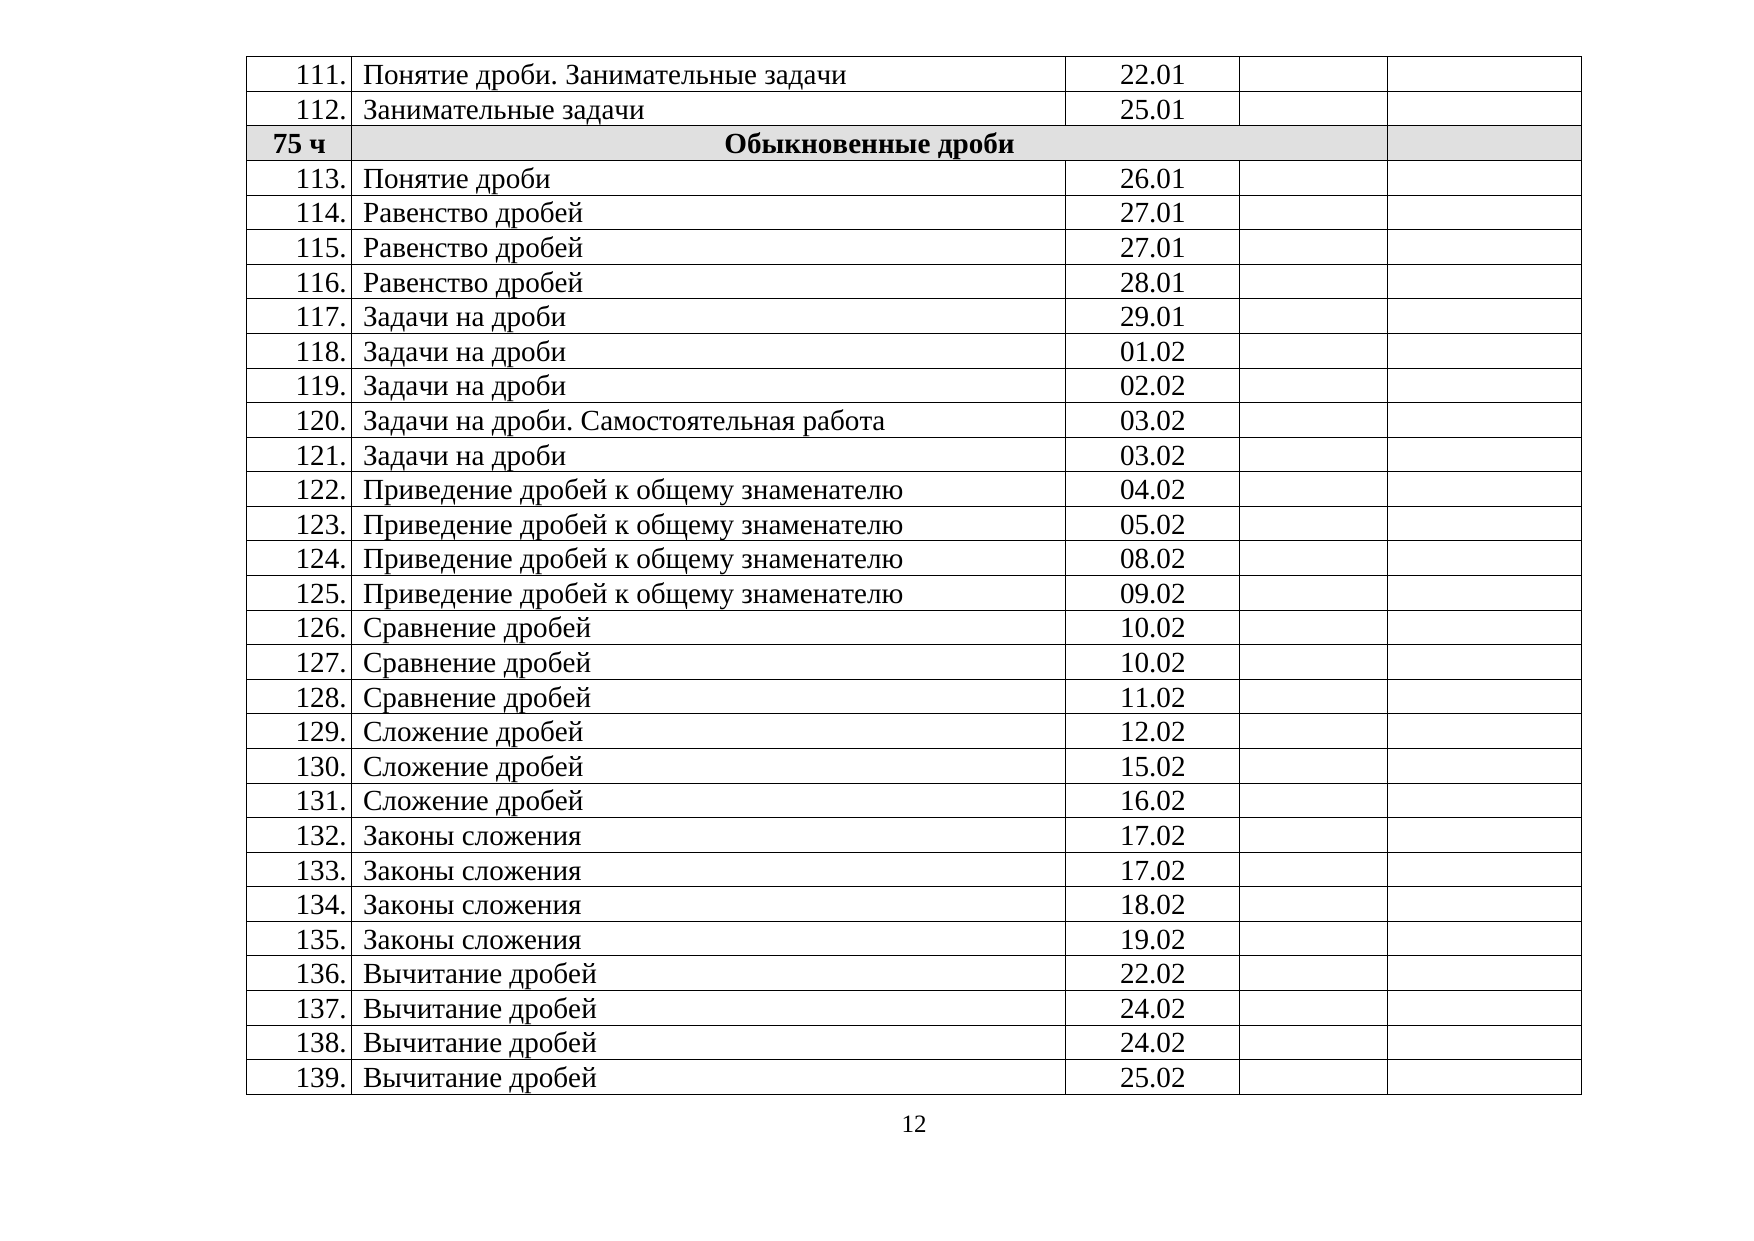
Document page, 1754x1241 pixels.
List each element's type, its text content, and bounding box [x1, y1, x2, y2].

table_cell 05.02 [1066, 507, 1239, 540]
table_cell 11.02 [1066, 680, 1239, 713]
table_cell Законы сложения [352, 853, 1065, 886]
table_cell Сложение дробей [352, 714, 1065, 748]
table_cell [247, 265, 351, 298]
table_cell [1388, 645, 1581, 679]
table_cell Вычитание дробей [352, 991, 1065, 1024]
table_cell Обыкновенные дроби [352, 126, 1387, 160]
table_cell 29.01 [1066, 299, 1239, 333]
table_cell Понятие дроби [352, 161, 1065, 194]
table_cell [1240, 714, 1387, 748]
table_cell [1388, 1026, 1581, 1059]
table_cell [247, 161, 351, 194]
table_cell [247, 230, 351, 264]
table_cell 28.01 [1066, 265, 1239, 298]
table_cell [247, 853, 351, 886]
table_cell [247, 645, 351, 679]
table_cell [1388, 749, 1581, 782]
table_cell 17.02 [1066, 853, 1239, 886]
table_cell [247, 299, 351, 333]
table_cell [1240, 92, 1387, 125]
table_cell 19.02 [1066, 922, 1239, 955]
table_cell [247, 507, 351, 540]
table_cell [247, 196, 351, 229]
table_cell [1388, 541, 1581, 575]
table_cell Сложение дробей [352, 784, 1065, 817]
table_cell Сравнение дробей [352, 645, 1065, 679]
table_cell [1240, 403, 1387, 437]
table_cell [1240, 922, 1387, 955]
table_cell [1240, 438, 1387, 471]
table_cell 22.01 [1066, 57, 1239, 91]
table_cell [1388, 230, 1581, 264]
table_cell Понятие дроби. Занимательные задачи [352, 57, 1065, 91]
table_cell [1388, 1060, 1581, 1094]
table_cell [1388, 818, 1581, 852]
table_cell [247, 749, 351, 782]
table_cell 27.01 [1066, 196, 1239, 229]
table_cell Сравнение дробей [352, 680, 1065, 713]
table_cell 17.02 [1066, 818, 1239, 852]
table_cell [1240, 334, 1387, 367]
table_cell [247, 818, 351, 852]
table_cell [247, 334, 351, 367]
table_cell 27.01 [1066, 230, 1239, 264]
table_cell [1240, 507, 1387, 540]
table_cell [1240, 991, 1387, 1024]
table_cell Приведение дробей к общему знаменателю [352, 541, 1065, 575]
table_cell [1240, 541, 1387, 575]
table_cell Задачи на дроби [352, 299, 1065, 333]
table_cell 03.02 [1066, 438, 1239, 471]
table_cell 24.02 [1066, 991, 1239, 1024]
table_cell [1240, 887, 1387, 921]
table_cell Вычитание дробей [352, 956, 1065, 990]
table_cell [247, 714, 351, 748]
table_cell 16.02 [1066, 784, 1239, 817]
table_cell [1240, 645, 1387, 679]
table_cell Задачи на дроби [352, 438, 1065, 471]
table_cell [1388, 887, 1581, 921]
table_cell Задачи на дроби [352, 369, 1065, 402]
table_cell 03.02 [1066, 403, 1239, 437]
table_cell [1388, 334, 1581, 367]
table_cell [1388, 265, 1581, 298]
table_cell Приведение дробей к общему знаменателю [352, 576, 1065, 609]
table_cell [1388, 161, 1581, 194]
table_cell Равенство дробей [352, 265, 1065, 298]
table_cell Равенство дробей [352, 196, 1065, 229]
table_cell [1240, 299, 1387, 333]
table_cell [1388, 196, 1581, 229]
table_cell [1388, 92, 1581, 125]
table_cell [247, 1060, 351, 1094]
table_cell [1240, 369, 1387, 402]
table_cell [1240, 576, 1387, 609]
table_cell [247, 611, 351, 644]
table_cell Сравнение дробей [352, 611, 1065, 644]
table_cell [1388, 611, 1581, 644]
table_cell [1388, 680, 1581, 713]
table_cell [247, 438, 351, 471]
table_cell [1240, 265, 1387, 298]
table_cell Приведение дробей к общему знаменателю [352, 472, 1065, 506]
table_cell Законы сложения [352, 887, 1065, 921]
table_cell [247, 991, 351, 1024]
table_cell 02.02 [1066, 369, 1239, 402]
table_cell [247, 576, 351, 609]
table_cell [1388, 369, 1581, 402]
table_cell Законы сложения [352, 922, 1065, 955]
table_cell [1388, 853, 1581, 886]
table_cell [1240, 196, 1387, 229]
table_cell 75 ч [247, 126, 351, 160]
table_cell [247, 784, 351, 817]
table_cell [1388, 438, 1581, 471]
table_cell [1388, 576, 1581, 609]
table_cell 25.02 [1066, 1060, 1239, 1094]
table_cell [247, 887, 351, 921]
table_cell [1388, 714, 1581, 748]
table_cell [1240, 784, 1387, 817]
table_cell [1240, 680, 1387, 713]
table_cell Занимательные задачи [352, 92, 1065, 125]
table_cell [1388, 126, 1581, 160]
table_cell Приведение дробей к общему знаменателю [352, 507, 1065, 540]
table_cell [1388, 991, 1581, 1024]
table_cell 04.02 [1066, 472, 1239, 506]
table_cell [1240, 956, 1387, 990]
table_cell [1240, 1060, 1387, 1094]
table_cell [1240, 230, 1387, 264]
table_cell [1240, 161, 1387, 194]
table_cell [247, 57, 351, 91]
table_cell Законы сложения [352, 818, 1065, 852]
table_cell [1240, 611, 1387, 644]
table_cell [247, 369, 351, 402]
table_cell Сложение дробей [352, 749, 1065, 782]
table_cell [247, 1026, 351, 1059]
table_cell [1240, 1026, 1387, 1059]
table_cell 22.02 [1066, 956, 1239, 990]
table_cell Задачи на дроби [352, 334, 1065, 367]
table_cell 24.02 [1066, 1026, 1239, 1059]
table_cell [247, 92, 351, 125]
table_cell 12.02 [1066, 714, 1239, 748]
table_cell Равенство дробей [352, 230, 1065, 264]
table_cell [1240, 57, 1387, 91]
table_cell [1240, 818, 1387, 852]
table_cell [1240, 749, 1387, 782]
table_cell [247, 956, 351, 990]
table_cell [1388, 299, 1581, 333]
table_cell [247, 680, 351, 713]
table_cell [247, 922, 351, 955]
table_cell [1388, 472, 1581, 506]
table_cell [1240, 853, 1387, 886]
table_cell [1240, 472, 1387, 506]
table_cell [1388, 507, 1581, 540]
table_cell 26.01 [1066, 161, 1239, 194]
table_cell 10.02 [1066, 645, 1239, 679]
table_cell 18.02 [1066, 887, 1239, 921]
table_cell Вычитание дробей [352, 1060, 1065, 1094]
table_cell [1388, 57, 1581, 91]
table_cell 01.02 [1066, 334, 1239, 367]
table_cell [1388, 956, 1581, 990]
table_cell [247, 403, 351, 437]
table_cell 15.02 [1066, 749, 1239, 782]
table_cell [247, 541, 351, 575]
table_cell 25.01 [1066, 92, 1239, 125]
table_cell [1388, 922, 1581, 955]
table_cell 08.02 [1066, 541, 1239, 575]
table_cell [1388, 784, 1581, 817]
table_cell Задачи на дроби. Самостоятельная работа [352, 403, 1065, 437]
table_cell [247, 472, 351, 506]
table_cell 10.02 [1066, 611, 1239, 644]
table_cell [1388, 403, 1581, 437]
table_cell Вычитание дробей [352, 1026, 1065, 1059]
table_cell 09.02 [1066, 576, 1239, 609]
